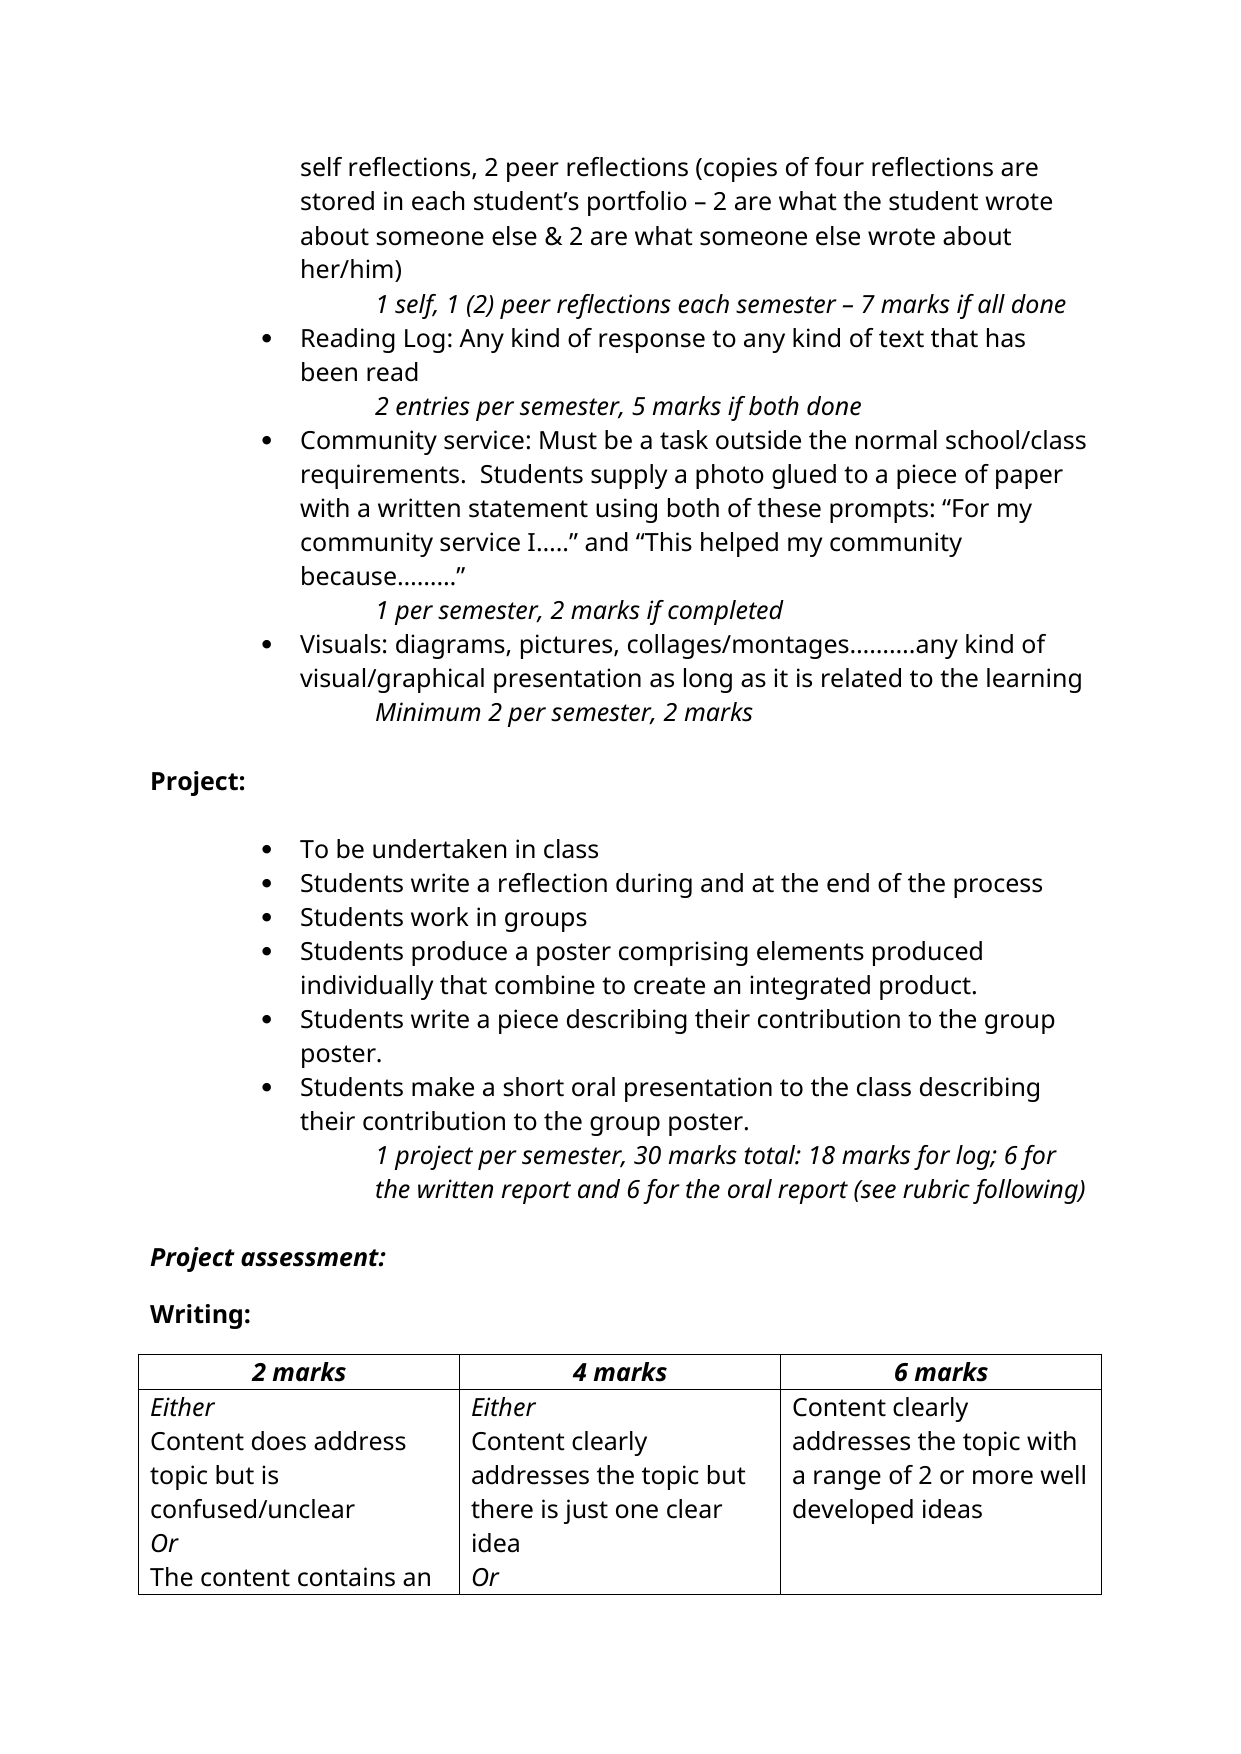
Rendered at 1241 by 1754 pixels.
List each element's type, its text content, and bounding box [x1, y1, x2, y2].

list 1 per semester, 2 marks if completed [375, 593, 1090, 627]
text 1 self, 1 (2) peer reflections each semester – 7 marks if all done [300, 286, 1090, 320]
table_header 4 marks [460, 1355, 780, 1389]
text Project assessment: [150, 1240, 1090, 1274]
list Students write a piece describing their contribution to the group poster. [262, 1002, 1090, 1070]
text 2 entries per semester, 5 marks if both done [300, 388, 1090, 422]
table_header 6 marks [781, 1355, 1101, 1389]
list Reading Log: Any kind of response to any kind of text that has been read [262, 320, 1090, 388]
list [262, 150, 1090, 286]
table_header 2 marks [139, 1355, 459, 1389]
list Students produce a poster comprising elements produced individually that combine to create an integrated product. [262, 933, 1090, 1002]
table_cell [781, 1390, 1101, 1594]
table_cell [139, 1390, 459, 1594]
list Visuals: diagrams, pictures, collages/montages……….any kind of visual/graphical presentation as long as it is related to the learning [262, 627, 1090, 695]
text Project: [150, 763, 1090, 797]
text Writing: [150, 1297, 1090, 1331]
list 1 project per semester, 30 marks total: 18 marks for log; 6 for the written report and 6 for the oral report (see rubric following) [375, 1138, 1090, 1206]
list Community service: Must be a task outside the normal school/class requirements. Students supply a photo glued to a piece of paper with a written statement using both of these prompts: “For my community service I…..” and “This helped my community because………” [262, 422, 1090, 593]
list To be undertaken in class [262, 831, 1090, 865]
list Students write a reflection during and at the end of the process [262, 865, 1090, 899]
list Students make a short oral presentation to the class describing their contribution to the group poster. [262, 1070, 1090, 1138]
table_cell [460, 1390, 780, 1594]
list Minimum 2 per semester, 2 marks [375, 695, 1090, 729]
list Students work in groups [262, 899, 1090, 933]
